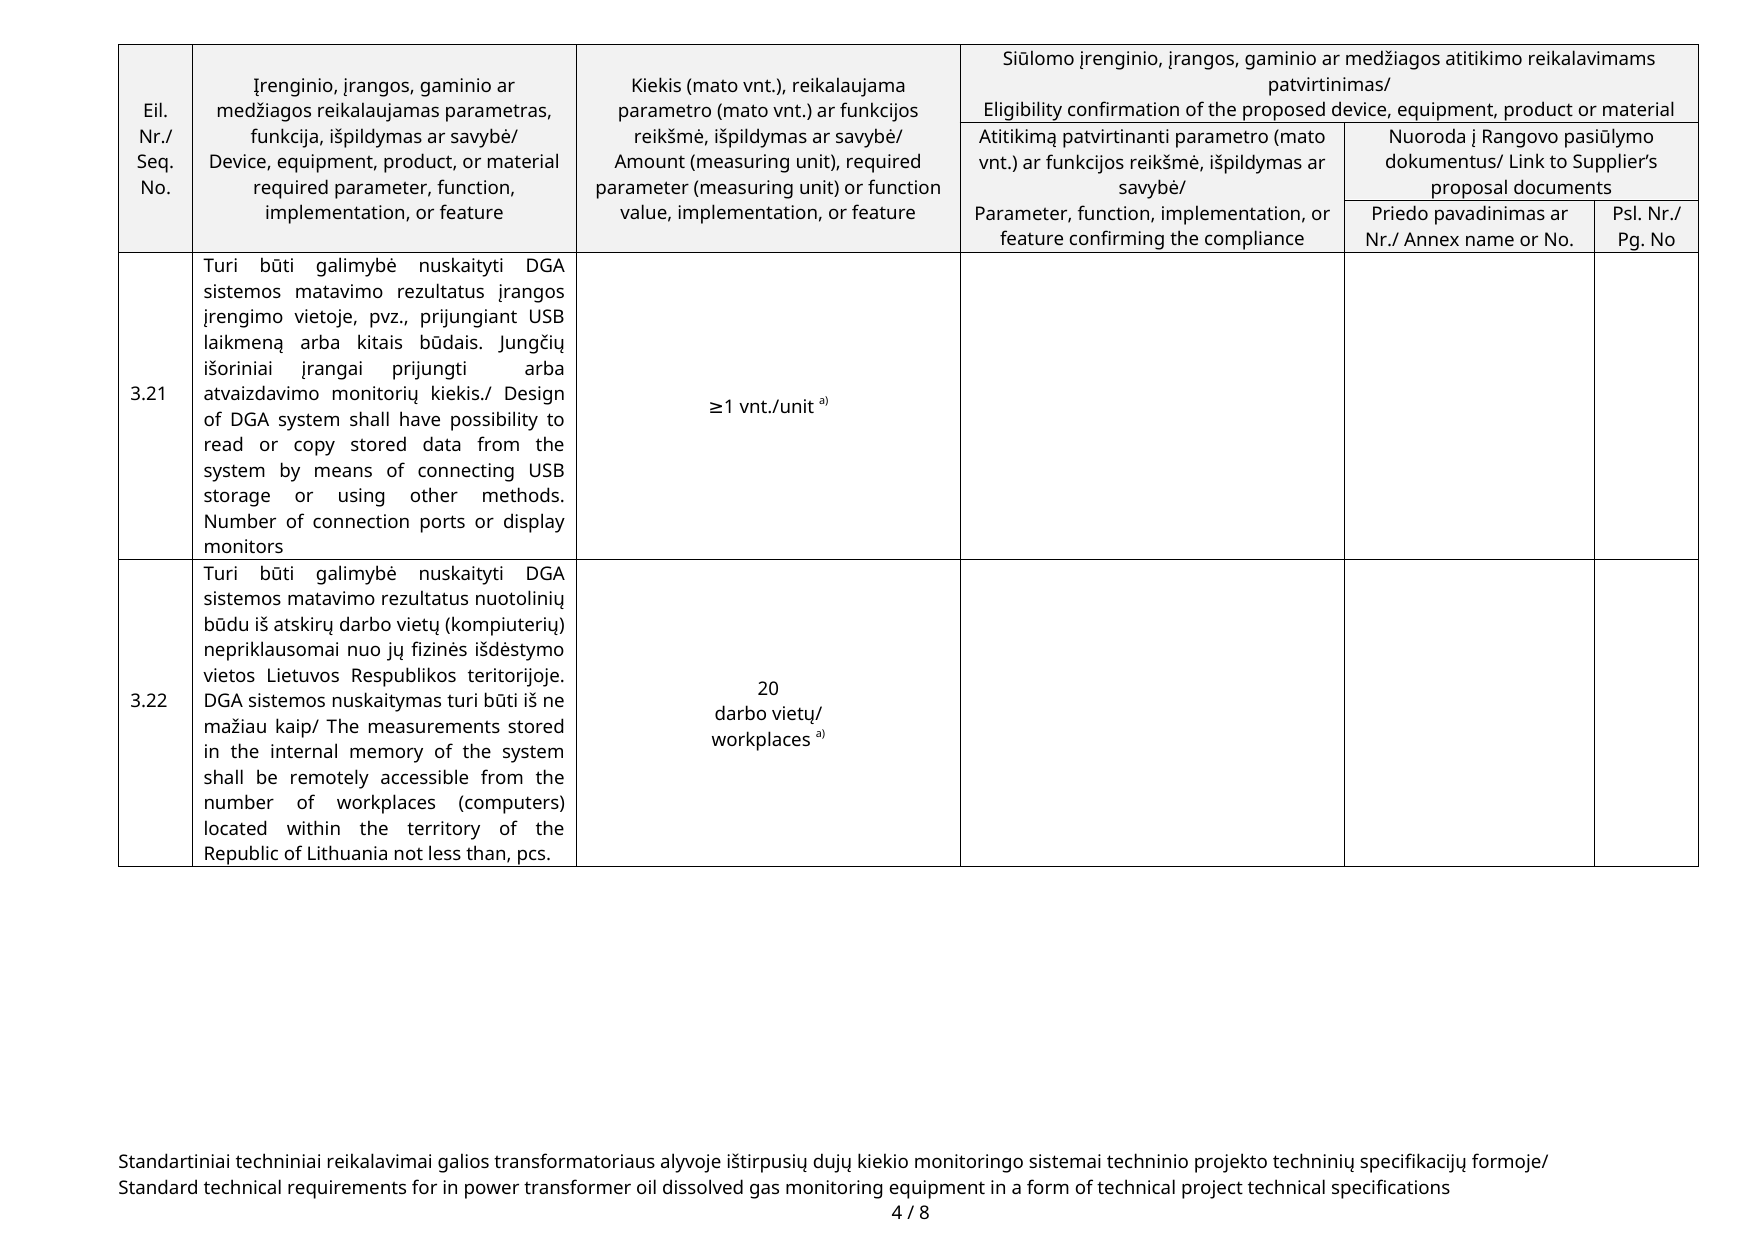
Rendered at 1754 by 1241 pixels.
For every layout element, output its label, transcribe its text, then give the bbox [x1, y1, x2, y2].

table_cell ≥1 vnt./unit a) [577, 253, 960, 559]
table_cell [1345, 253, 1594, 559]
table_cell [961, 560, 1344, 866]
table_header Įrenginio, įrangos, gaminio ar medžiagos reikalaujamas parametras, funkcija, išpildymas ar savybė/ Device, equipment, product, or material required parameter, function, implementation, or feature [193, 45, 576, 252]
table_cell [119, 560, 192, 866]
table_cell Turi būti galimybė nuskaityti DGA sistemos matavimo rezultatus įrangos įrengimo vietoje, pvz., prijungiant USB laikmeną arba kitais būdais. Jungčių išoriniai įrangai prijungti arba atvaizdavimo monitorių kiekis./ Design of DGA system shall have possibility to read or copy stored data from the system by means of connecting USB storage or using other methods. Number of connection ports or display monitors [193, 253, 576, 559]
table_cell [961, 253, 1344, 559]
table_cell 20 darbo vietų/ workplaces a) [577, 560, 960, 866]
table_header Siūlomo įrenginio, įrangos, gaminio ar medžiagos atitikimo reikalavimams patvirtinimas/ Eligibility confirmation of the proposed device, equipment, product or material [961, 45, 1698, 122]
table_cell [1595, 253, 1698, 559]
table_cell Nuoroda į Rangovo pasiūlymo dokumentus/ Link to Supplier’s proposal documents [1345, 123, 1698, 199]
table_cell Atitikimą patvirtinanti parametro (mato vnt.) ar funkcijos reikšmė, išpildymas ar savybė/ Parameter, function, implementation, or feature confirming the compliance [961, 123, 1344, 252]
table_cell [1595, 560, 1698, 866]
table_cell [1345, 560, 1594, 866]
table_cell Turi būti galimybė nuskaityti DGA sistemos matavimo rezultatus nuotolinių būdu iš atskirų darbo vietų (kompiuterių) nepriklausomai nuo jų fizinės išdėstymo vietos Lietuvos Respublikos teritorijoje. DGA sistemos nuskaitymas turi būti iš ne mažiau kaip/ The measurements stored in the internal memory of the system shall be remotely accessible from the number of workplaces (computers) located within the territory of the Republic of Lithuania not less than, pcs. [193, 560, 576, 866]
table_header Eil. Nr./ Seq. No. [119, 45, 192, 252]
table_header Kiekis (mato vnt.), reikalaujama parametro (mato vnt.) ar funkcijos reikšmė, išpildymas ar savybė/ Amount (measuring unit), required parameter (measuring unit) or function value, implementation, or feature [577, 45, 960, 252]
table_cell [119, 253, 192, 559]
table_cell Psl. Nr./ Pg. No [1595, 201, 1698, 252]
table_cell Priedo pavadinimas ar Nr./ Annex name or No. [1345, 201, 1594, 252]
